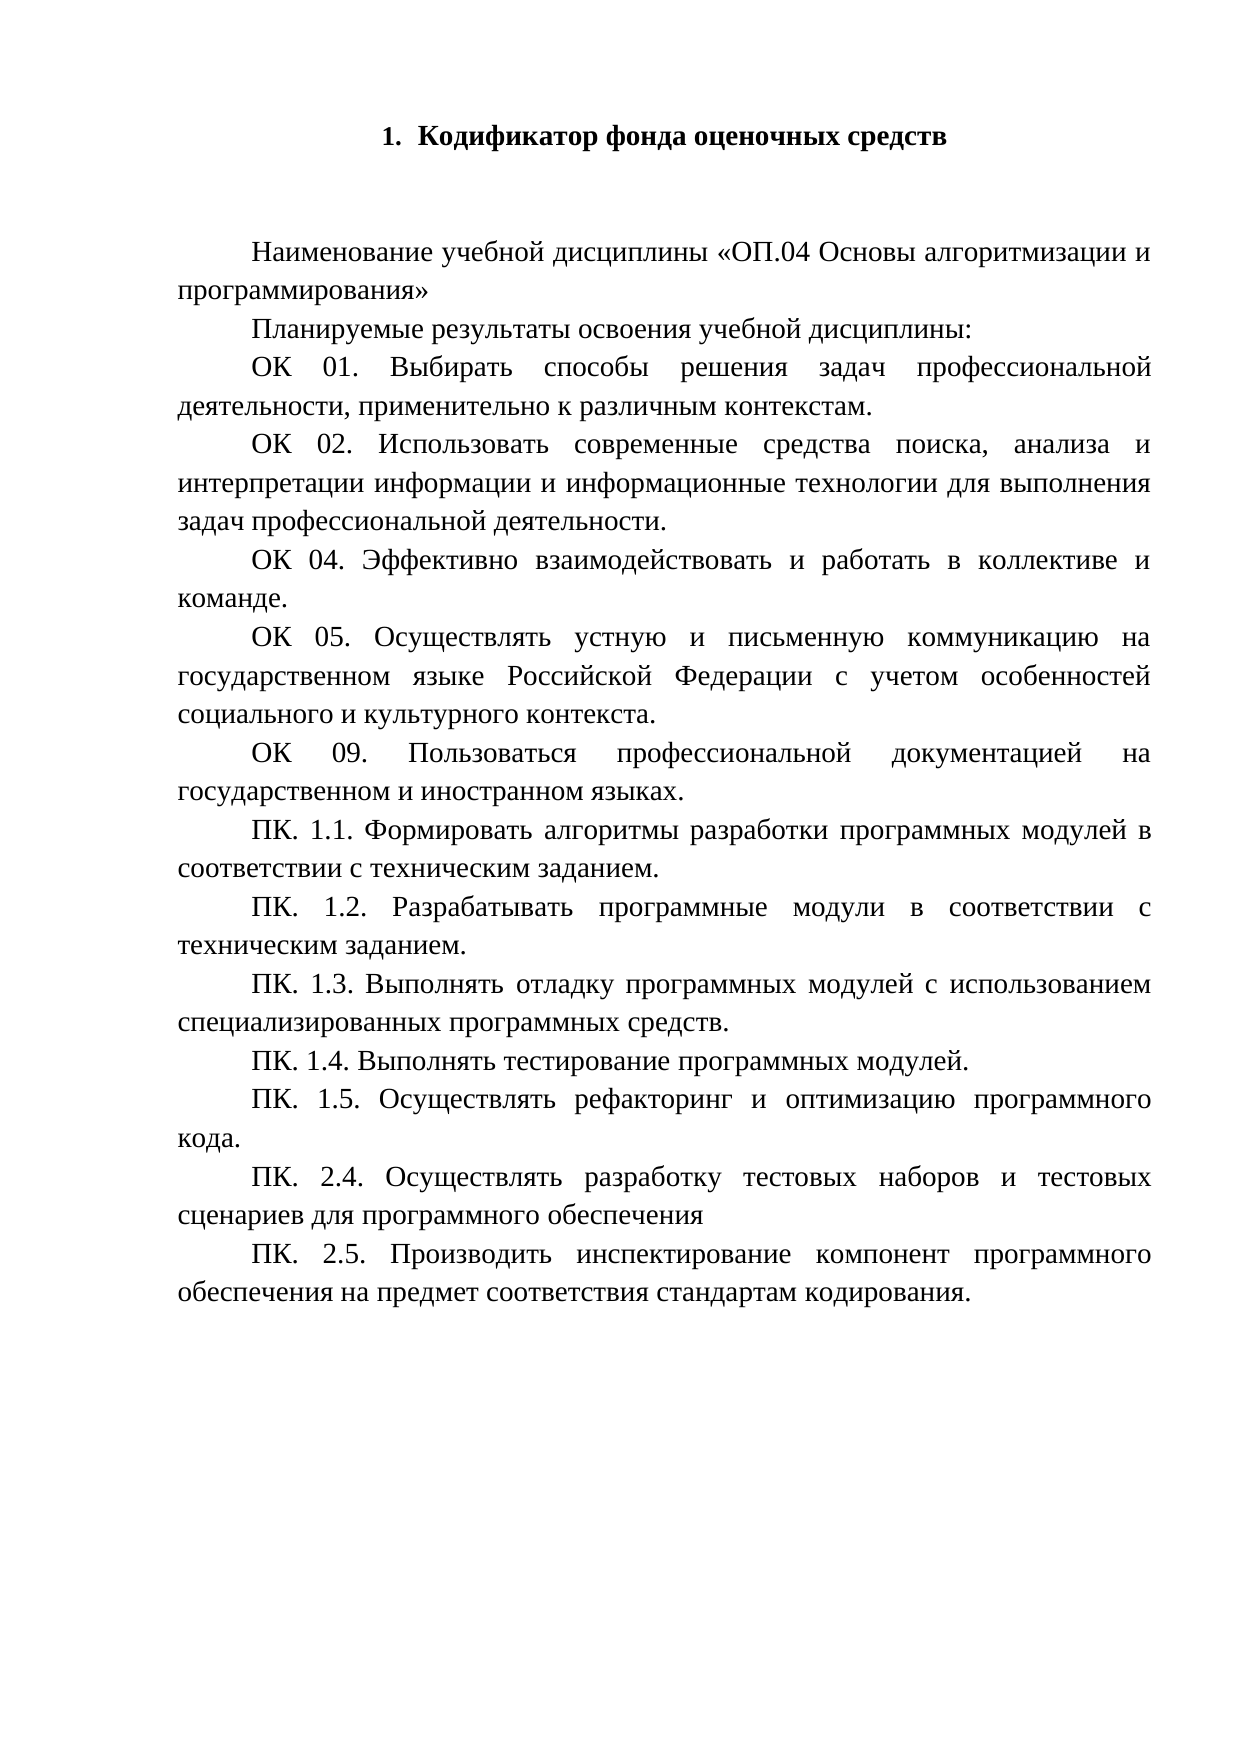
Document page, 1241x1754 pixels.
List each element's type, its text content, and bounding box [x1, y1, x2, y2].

text ОК 09. Пользоваться профессиональной документацией на государственном и иностранном языках. [177, 735, 1152, 807]
text ПК. 1.3. Выполнять отладку программных модулей с использованием специализированных программных средств. [177, 966, 1152, 1038]
text ПК. 1.2. Разрабатывать программные модули в соответствии с техническим заданием. [177, 889, 1152, 961]
text ПК. 2.4. Осуществлять разработку тестовых наборов и тестовых сценариев для программного обеспечения [177, 1159, 1152, 1231]
text ПК. 1.4. Выполнять тестирование программных модулей. [177, 1043, 1152, 1077]
text ПК. 1.1. Формировать алгоритмы разработки программных модулей в соответствии с техническим заданием. [177, 812, 1152, 884]
list Кодификатор фонда оценочных средств [177, 118, 1152, 152]
text ПК. 1.5. Осуществлять рефакторинг и оптимизацию программного кода. [177, 1082, 1152, 1154]
text ОК 02. Использовать современные средства поиска, анализа и интерпретации информации и информационные технологии для выполнения задач профессиональной деятельности. [177, 426, 1152, 537]
text ОК 01. Выбирать способы решения задач профессиональной деятельности, применительно к различным контекстам. [177, 349, 1152, 421]
text Наименование учебной дисциплины «ОП.04 Основы алгоритмизации и программирования» [177, 234, 1152, 306]
text ОК 05. Осуществлять устную и письменную коммуникацию на государственном языке Российской Федерации с учетом особенностей социального и культурного контекста. [177, 619, 1152, 730]
text ОК 04. Эффективно взаимодействовать и работать в коллективе и команде. [177, 542, 1152, 614]
text ПК. 2.5. Производить инспектирование компонент программного обеспечения на предмет соответствия стандартам кодирования. [177, 1236, 1152, 1308]
text Планируемые результаты освоения учебной дисциплины: [177, 311, 1152, 344]
